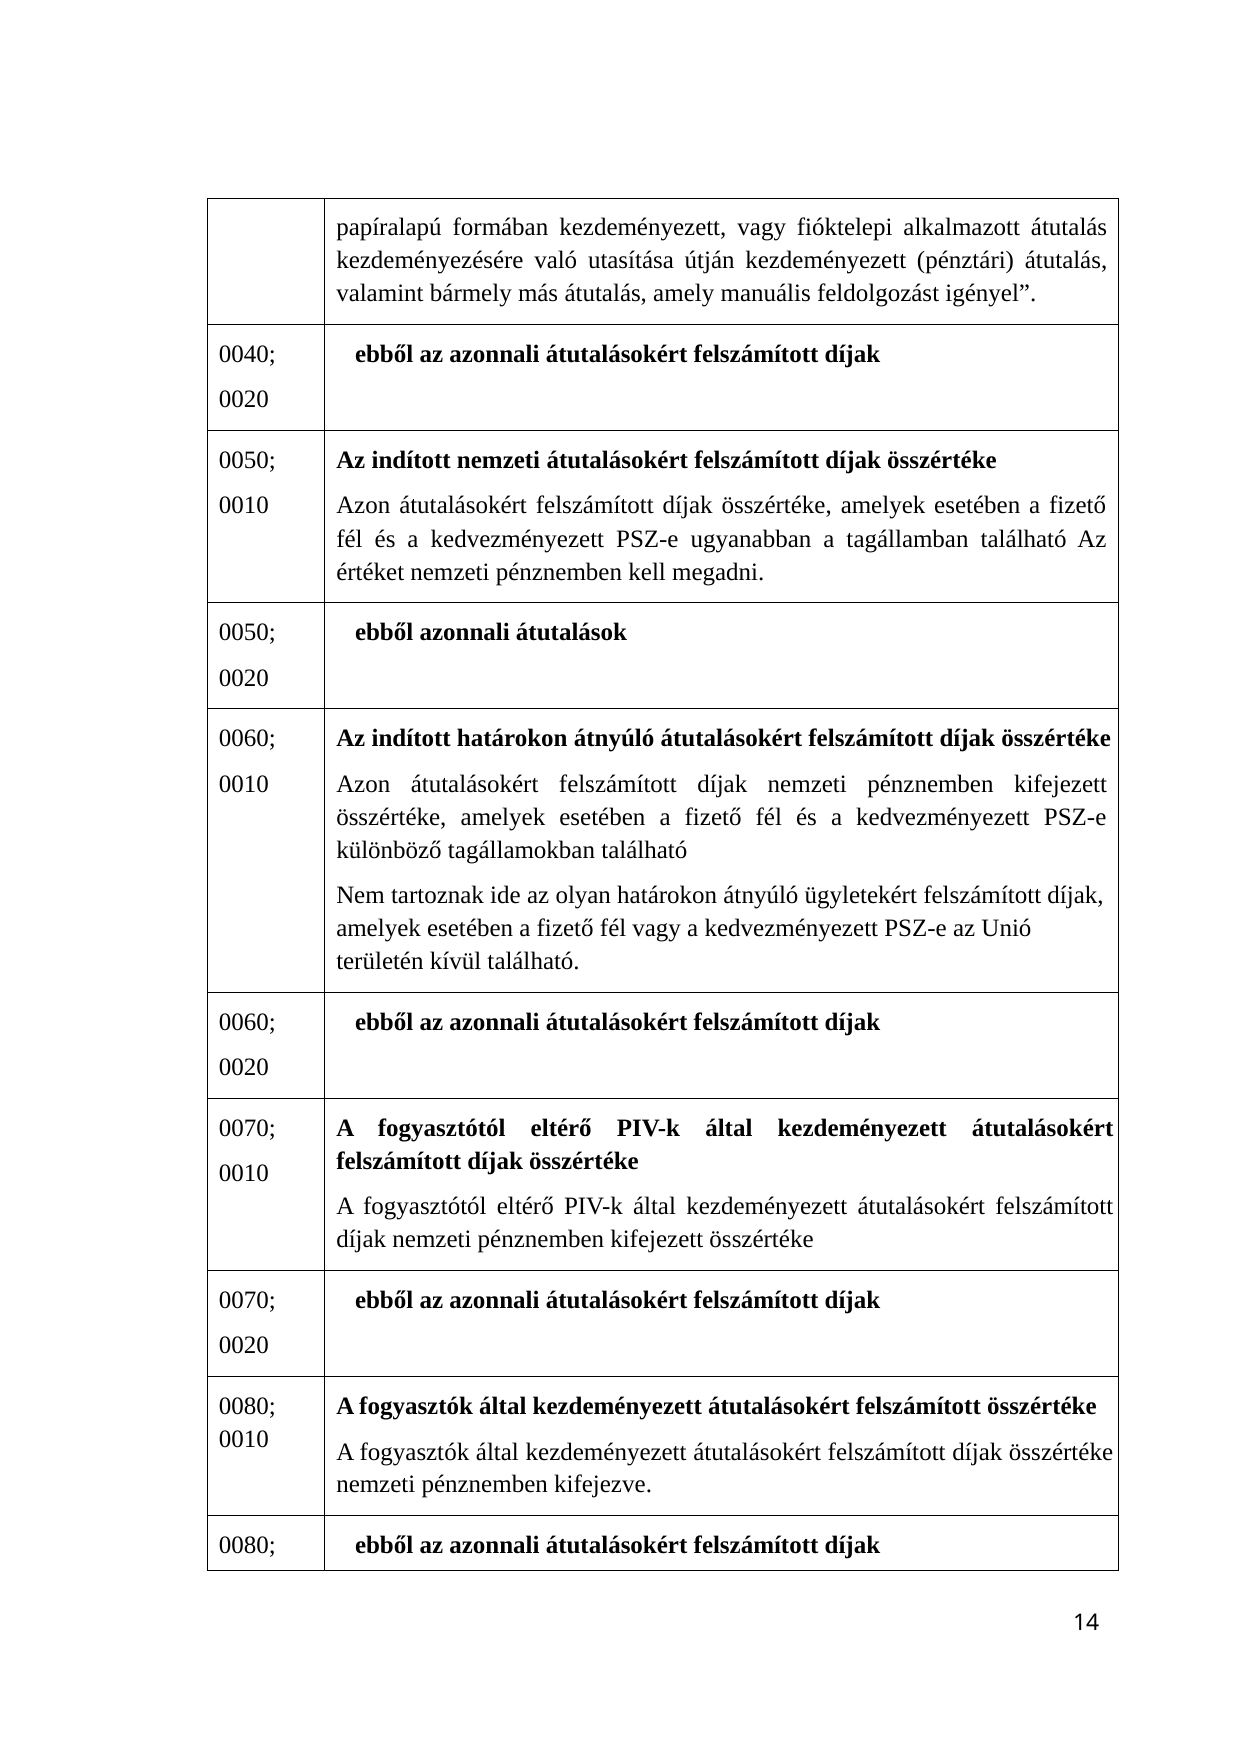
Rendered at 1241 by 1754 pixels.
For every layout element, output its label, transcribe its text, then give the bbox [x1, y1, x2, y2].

table_cell 0060; 0020 [208, 993, 324, 1098]
table_cell Az indított határokon átnyúló átutalásokért felszámított díjak összértéke Azon átutalásokért felszámított díjak nemzeti pénznemben kifejezett összértéke, amelyek esetében a fizető fél és a kedvezményezett PSZ-e különböző tagállamokban található Nem tartoznak ide az olyan határokon átnyúló ügyletekért felszámított díjak, amelyek esetében a fizető fél vagy a kedvezményezett PSZ-e az Unió területén kívül található. [325, 709, 1118, 992]
table_cell 0050; 0010 [208, 431, 324, 602]
table_cell A fogyasztók által kezdeményezett átutalásokért felszámított összértéke A fogyasztók által kezdeményezett átutalásokért felszámított díjak összértéke nemzeti pénznemben kifejezve. [325, 1377, 1118, 1515]
table_header [208, 199, 324, 324]
table_cell 0070; 0010 [208, 1099, 324, 1270]
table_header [325, 199, 1118, 324]
table_cell 0040; 0020 [208, 325, 324, 430]
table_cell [325, 1516, 1118, 1570]
table_cell ebből az azonnali átutalásokért felszámított díjak [325, 1271, 1118, 1376]
table_cell 0060; 0010 [208, 709, 324, 992]
table_cell 0050; 0020 [208, 603, 324, 708]
table_cell 0070; 0020 [208, 1271, 324, 1376]
table_cell ebből az azonnali átutalásokért felszámított díjak [325, 993, 1118, 1098]
table_cell Az indított nemzeti átutalásokért felszámított díjak összértéke Azon átutalásokért felszámított díjak összértéke, amelyek esetében a fizető fél és a kedvezményezett PSZ-e ugyanabban a tagállamban található Az értéket nemzeti pénznemben kell megadni. [325, 431, 1118, 602]
table_cell ebből azonnali átutalások [325, 603, 1118, 708]
table_cell A fogyasztótól eltérő PIV-k által kezdeményezett átutalásokért felszámított díjak összértéke A fogyasztótól eltérő PIV-k által kezdeményezett átutalásokért felszámított díjak nemzeti pénznemben kifejezett összértéke [325, 1099, 1118, 1270]
table_cell 0080; 0010 [208, 1377, 324, 1515]
table_cell ebből az azonnali átutalásokért felszámított díjak [325, 325, 1118, 430]
table_cell 0080; 0020 [208, 1516, 324, 1570]
